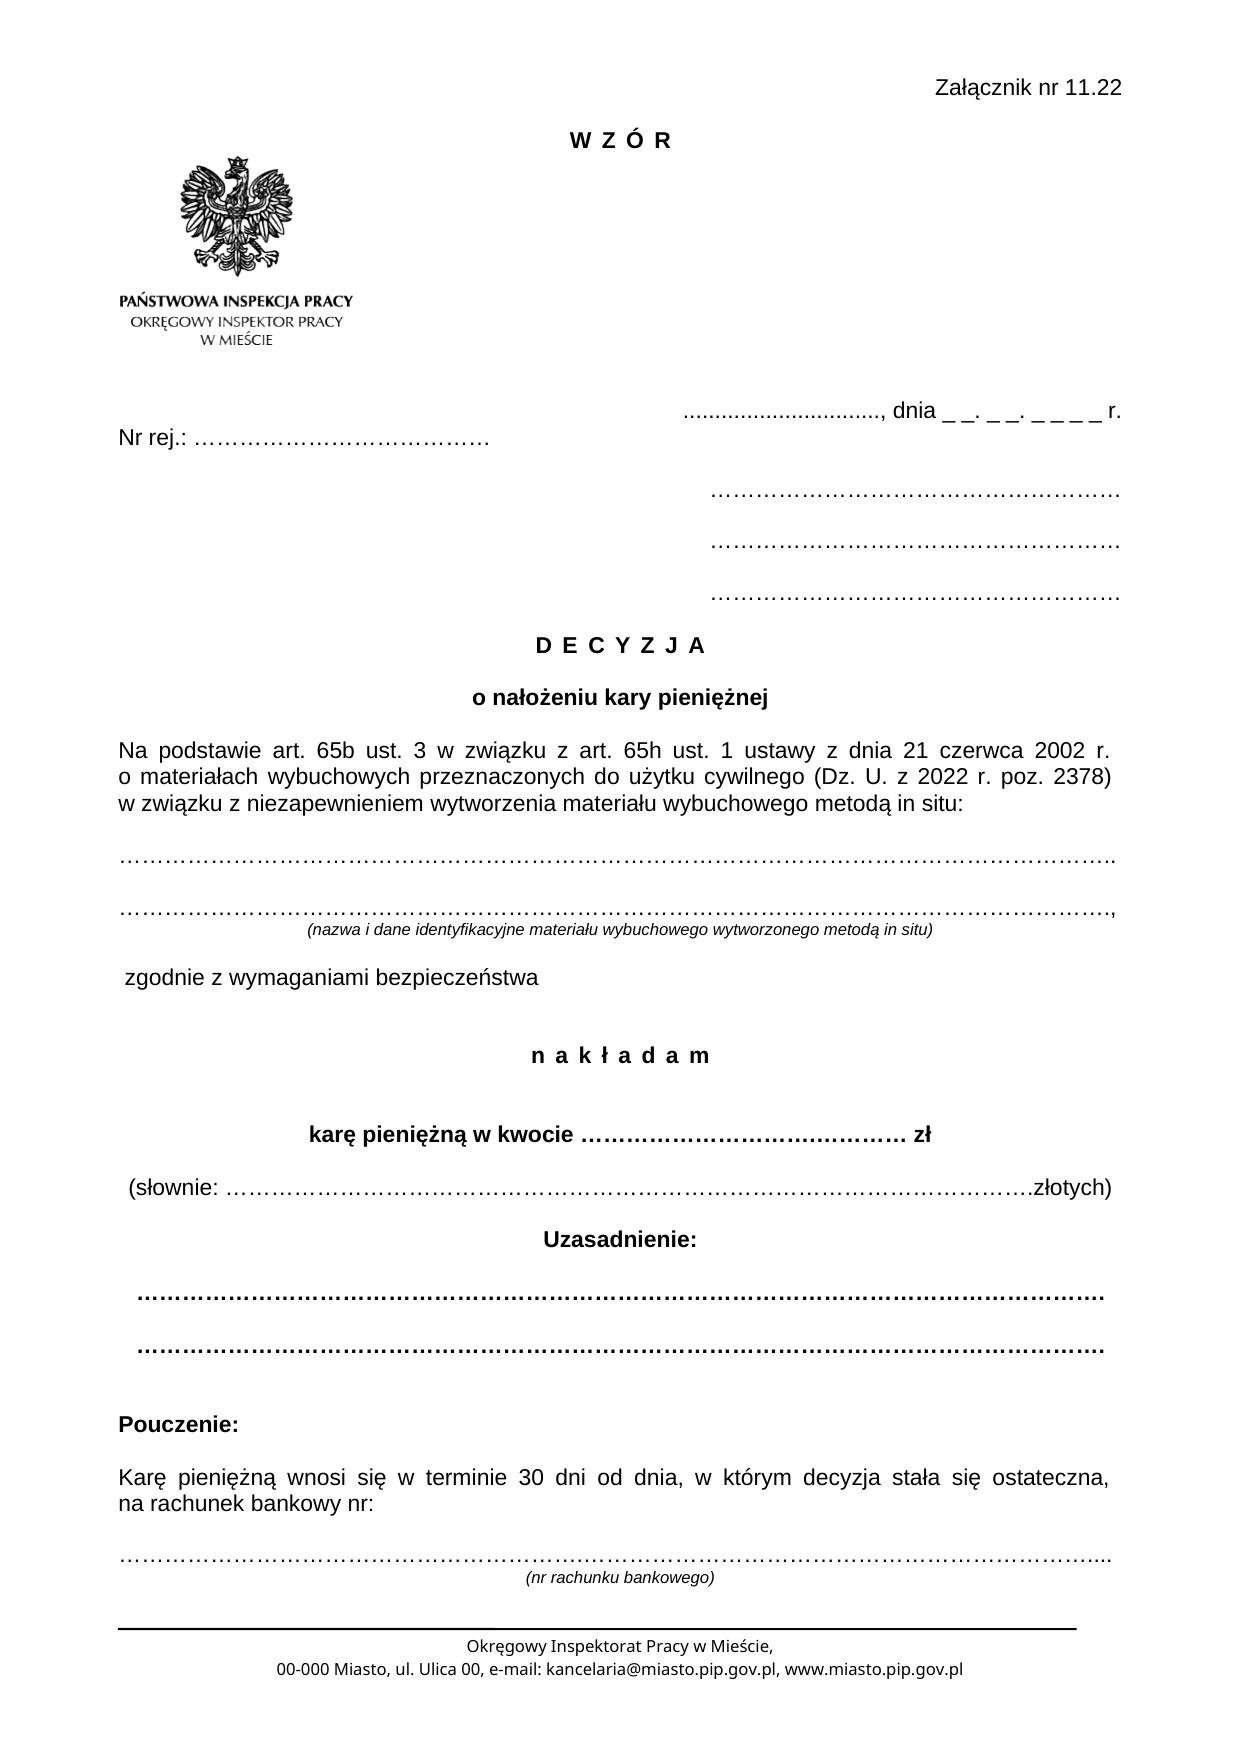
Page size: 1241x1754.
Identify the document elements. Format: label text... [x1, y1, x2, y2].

text nakładam [118, 1042, 1122, 1068]
text Na podstawie art. 65b ust. 3 w związku z art. 65h ust. 1 ustawy z dnia 21 czerwca 2002 r. o materiałach wybuchowych przeznaczonych do użytku cywilnego (Dz. U. z 2022 r. poz. 2378) w związku z niezapewnieniem wytworzenia materiału wybuchowego metodą in situ: [118, 737, 1122, 816]
text (nazwa i dane identyfikacyjne materiału wybuchowego wytworzonego metodą in situ) [118, 920, 1122, 939]
text karę pieniężną w kwocie ………………………….………… zł [118, 1121, 1122, 1147]
text ……………………………………………… [118, 476, 1122, 502]
text Pouczenie: [118, 1411, 1122, 1437]
text ………………………………………………………………………………………………………………. [118, 1279, 1122, 1306]
text Karę pieniężną wnosi się w terminie 30 dni od dnia, w którym decyzja stała się ostateczna, na rachunek bankowy nr: [118, 1464, 1122, 1516]
text DECYZJA [118, 632, 1122, 658]
text ………………………………………………………………………………………………………………. [118, 1332, 1122, 1358]
text …………………………………………………………………………………………………………………., [118, 894, 1122, 920]
text (słownie: …………………………………………………………………………………………….złotych) [118, 1174, 1122, 1200]
text ……………………………………………… [118, 527, 1122, 554]
text Uzasadnienie: [118, 1226, 1122, 1253]
text o nałożeniu kary pieniężnej [118, 684, 1122, 711]
text (nr rachunku bankowego) [118, 1568, 1122, 1587]
picture [118, 152, 356, 347]
text Nr rej.: ………………………………… [118, 423, 1122, 450]
text ……………………………………………… [118, 579, 1122, 605]
text zgodnie z wymaganiami bezpieczeństwa [118, 964, 1122, 991]
text …………………………………………………….………………………………………………………….... [118, 1541, 1122, 1568]
text ..............................., dnia _ _. _ _. _ _ _ _ r. [118, 397, 1122, 423]
text ………………………………………………………………………………………………………………….. [118, 842, 1122, 869]
